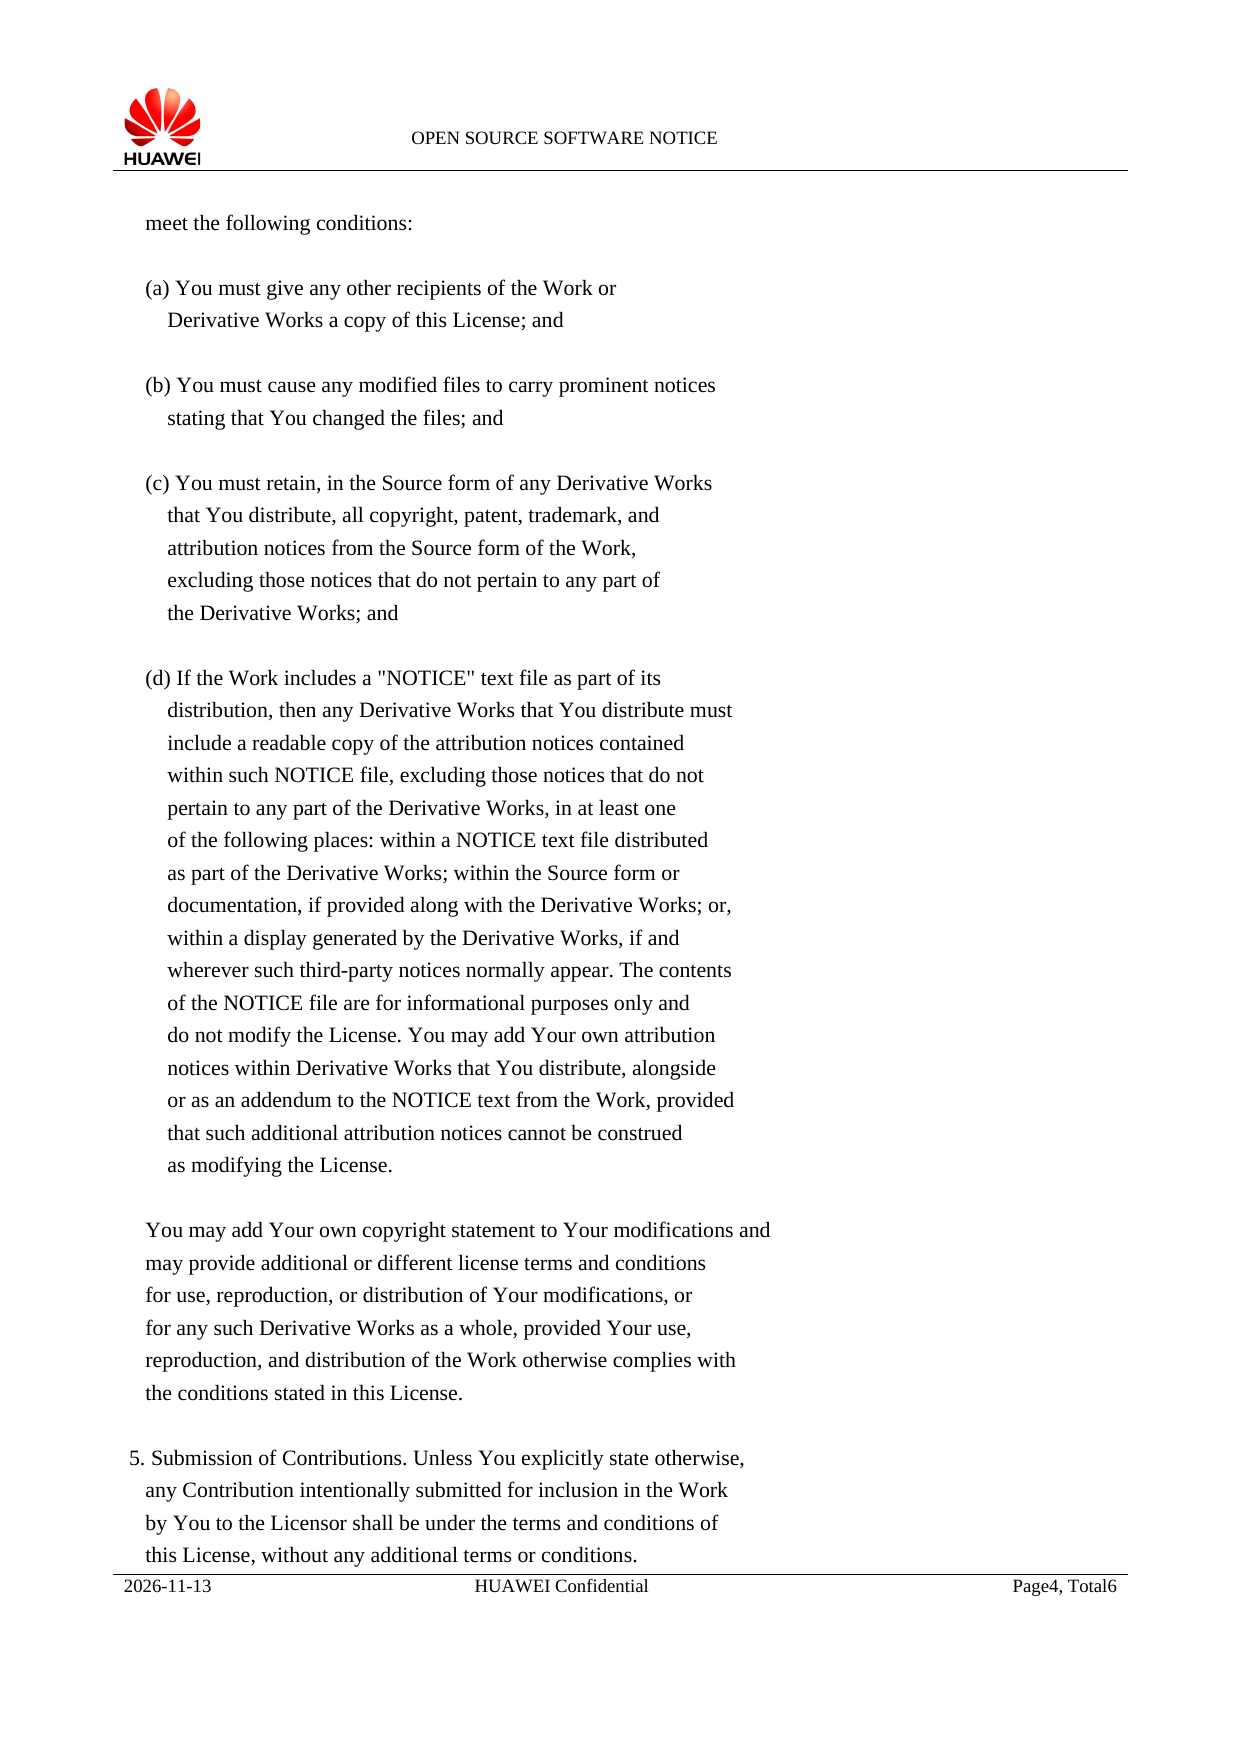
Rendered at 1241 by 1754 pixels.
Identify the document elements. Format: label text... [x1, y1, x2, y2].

picture [124, 88, 201, 165]
